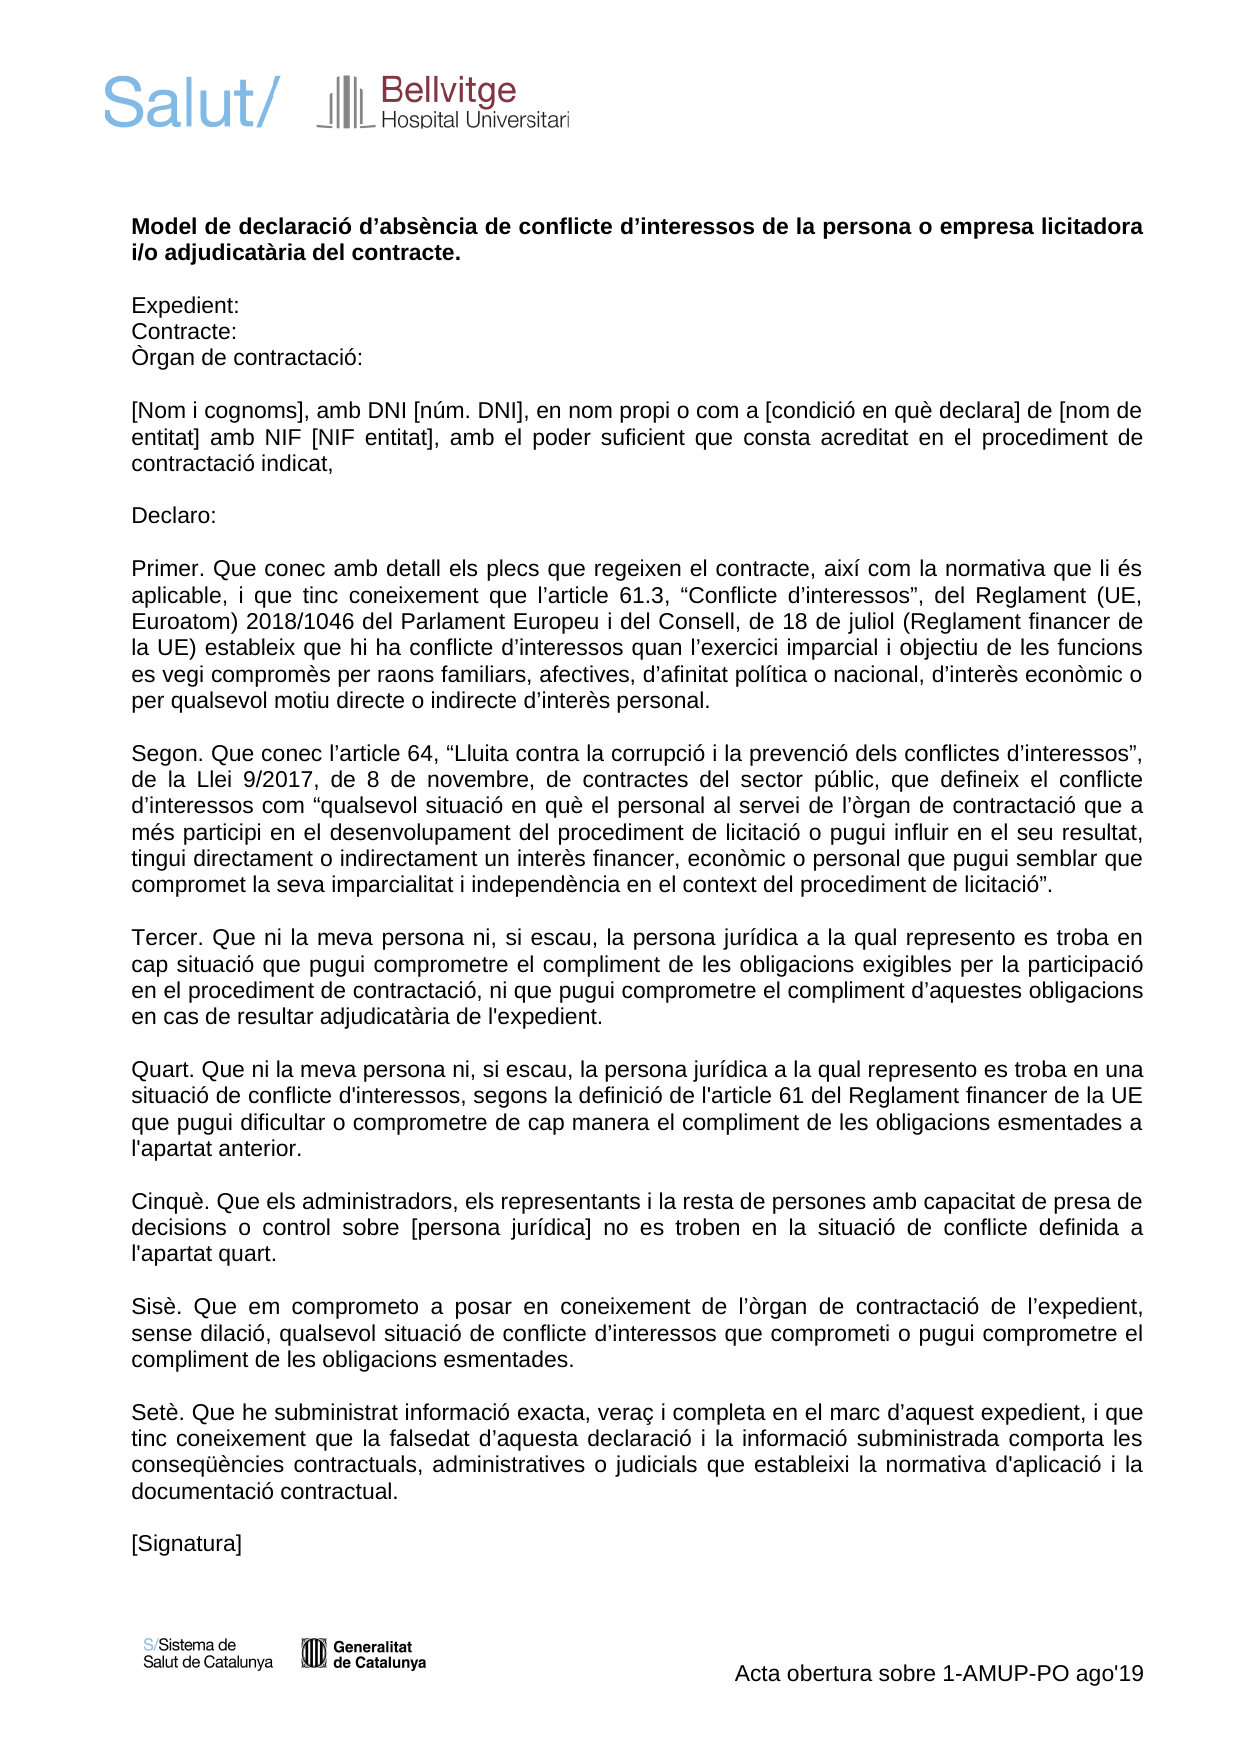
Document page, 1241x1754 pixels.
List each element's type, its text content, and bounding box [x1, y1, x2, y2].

text [Nom i cognoms], amb DNI [núm. DNI], en nom propi o com a [condició en què declara] de [nom de entitat] amb NIF [NIF entitat], amb el poder suficient que consta acreditat en el procediment de contractació indicat, [131, 397, 1144, 476]
text Quart. Que ni la meva persona ni, si escau, la persona jurídica a la qual represento es troba en una situació de conflicte d'interessos, segons la definició de l'article 61 del Reglament financer de la UE que pugui dificultar o comprometre de cap manera el compliment de les obligacions esmentades a l'apartat anterior. [131, 1056, 1144, 1161]
text Primer. Que conec amb detall els plecs que regeixen el contracte, així com la normativa que li és aplicable, i que tinc coneixement que l’article 61.3, “Conflicte d’interessos”, del Reglament (UE, Euroatom) 2018/1046 del Parlament Europeu i del Consell, de 18 de juliol (Reglament financer de la UE) estableix que hi ha conflicte d’interessos quan l’exercici imparcial i objectiu de les funcions es vegi compromès per raons familiars, afectives, d’afinitat política o nacional, d’interès econòmic o per qualsevol motiu directe o indirecte d’interès personal. [131, 555, 1144, 713]
text Declaro: [131, 502, 1144, 529]
text Segon. Que conec l’article 64, “Lluita contra la corrupció i la prevenció dels conflictes d’interessos”, de la Llei 9/2017, de 8 de novembre, de contractes del sector públic, que defineix el conflicte d’interessos com “qualsevol situació en què el personal al servei de l’òrgan de contractació que a més participi en el desenvolupament del procediment de licitació o pugui influir en el seu resultat, tingui directament o indirectament un interès financer, econòmic o personal que pugui semblar que compromet la seva imparcialitat i independència en el context del procediment de licitació”. [131, 740, 1144, 898]
picture [103, 75, 568, 129]
text Òrgan de contractació: [131, 344, 1144, 371]
text Model de declaració d’absència de conflicte d’interessos de la persona o empresa licitadora i/o adjudicatària del contracte. [131, 213, 1144, 265]
text Cinquè. Que els administradors, els representants i la resta de persones amb capacitat de presa de decisions o control sobre [persona jurídica] no es troben en la situació de conflicte definida a l'apartat quart. [131, 1188, 1144, 1267]
text Setè. Que he subministrat informació exacta, veraç i completa en el marc d’aquest expedient, i que tinc coneixement que la falsedat d’aquesta declaració i la informació subministrada comporta les conseqüències contractuals, administratives o judicials que estableixi la normativa d'aplicació i la documentació contractual. [131, 1398, 1144, 1504]
text [Signatura] [131, 1530, 1144, 1557]
picture [142, 1638, 429, 1671]
text Sisè. Que em comprometo a posar en coneixement de l’òrgan de contractació de l’expedient, sense dilació, qualsevol situació de conflicte d’interessos que comprometi o pugui comprometre el compliment de les obligacions esmentades. [131, 1293, 1144, 1372]
text Tercer. Que ni la meva persona ni, si escau, la persona jurídica a la qual represento es troba en cap situació que pugui comprometre el compliment de les obligacions exigibles per la participació en el procediment de contractació, ni que pugui comprometre el compliment d’aquestes obligacions en cas de resultar adjudicatària de l'expedient. [131, 924, 1144, 1029]
text Contracte: [131, 318, 1144, 344]
text Expedient: [131, 292, 1144, 318]
